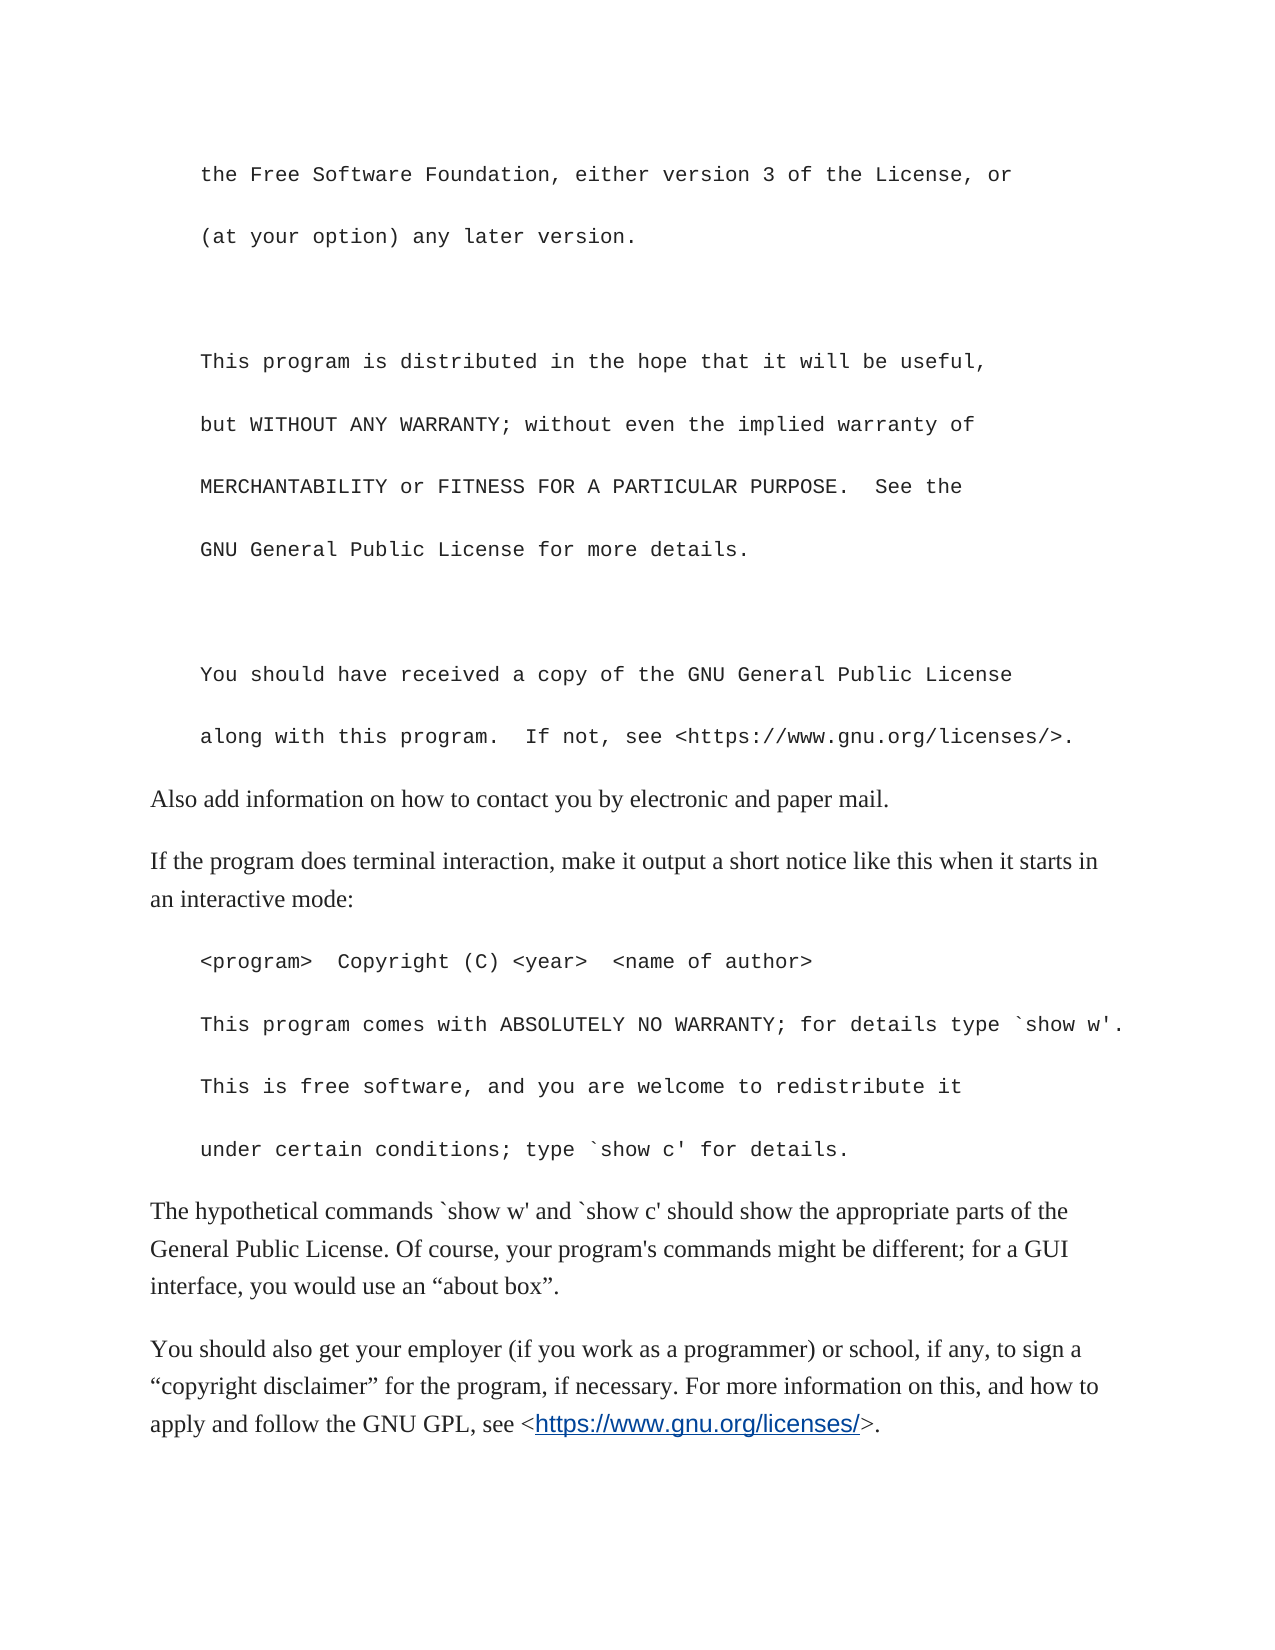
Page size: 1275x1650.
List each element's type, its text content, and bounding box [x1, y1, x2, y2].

text (at your option) any later version. [150, 212, 1125, 250]
text You should also get your employer (if you work as a programmer) or school, if any, to sign a “copyright disclaimer” for the program, if necessary. For more information on this, and how to apply and follow the GNU GPL, see <https://www.gnu.org/licenses/>. [150, 1325, 1125, 1437]
text along with this program. If not, see <https://www.gnu.org/licenses/>. [150, 712, 1125, 750]
text The hypothetical commands `show w' and `show c' should show the appropriate parts of the General Public License. Of course, your program's commands might be different; for a GUI interface, you would use an “about box”. [150, 1187, 1125, 1300]
text You should have received a copy of the GNU General Public License [150, 650, 1125, 687]
text MERCHANTABILITY or FITNESS FOR A PARTICULAR PURPOSE. See the [150, 462, 1125, 500]
text GNU General Public License for more details. [150, 525, 1125, 562]
text This program comes with ABSOLUTELY NO WARRANTY; for details type `show w'. [150, 1000, 1125, 1037]
text This program is distributed in the hope that it will be useful, [150, 337, 1125, 375]
text under certain conditions; type `show c' for details. [150, 1125, 1125, 1162]
text <program> Copyright (C) <year> <name of author> [150, 937, 1125, 975]
text This is free software, and you are welcome to redistribute it [150, 1062, 1125, 1100]
text If the program does terminal interaction, make it output a short notice like this when it starts in an interactive mode: [150, 837, 1125, 912]
text Also add information on how to contact you by electronic and paper mail. [150, 775, 1125, 812]
text the Free Software Foundation, either version 3 of the License, or [150, 150, 1125, 187]
text but WITHOUT ANY WARRANTY; without even the implied warranty of [150, 400, 1125, 437]
